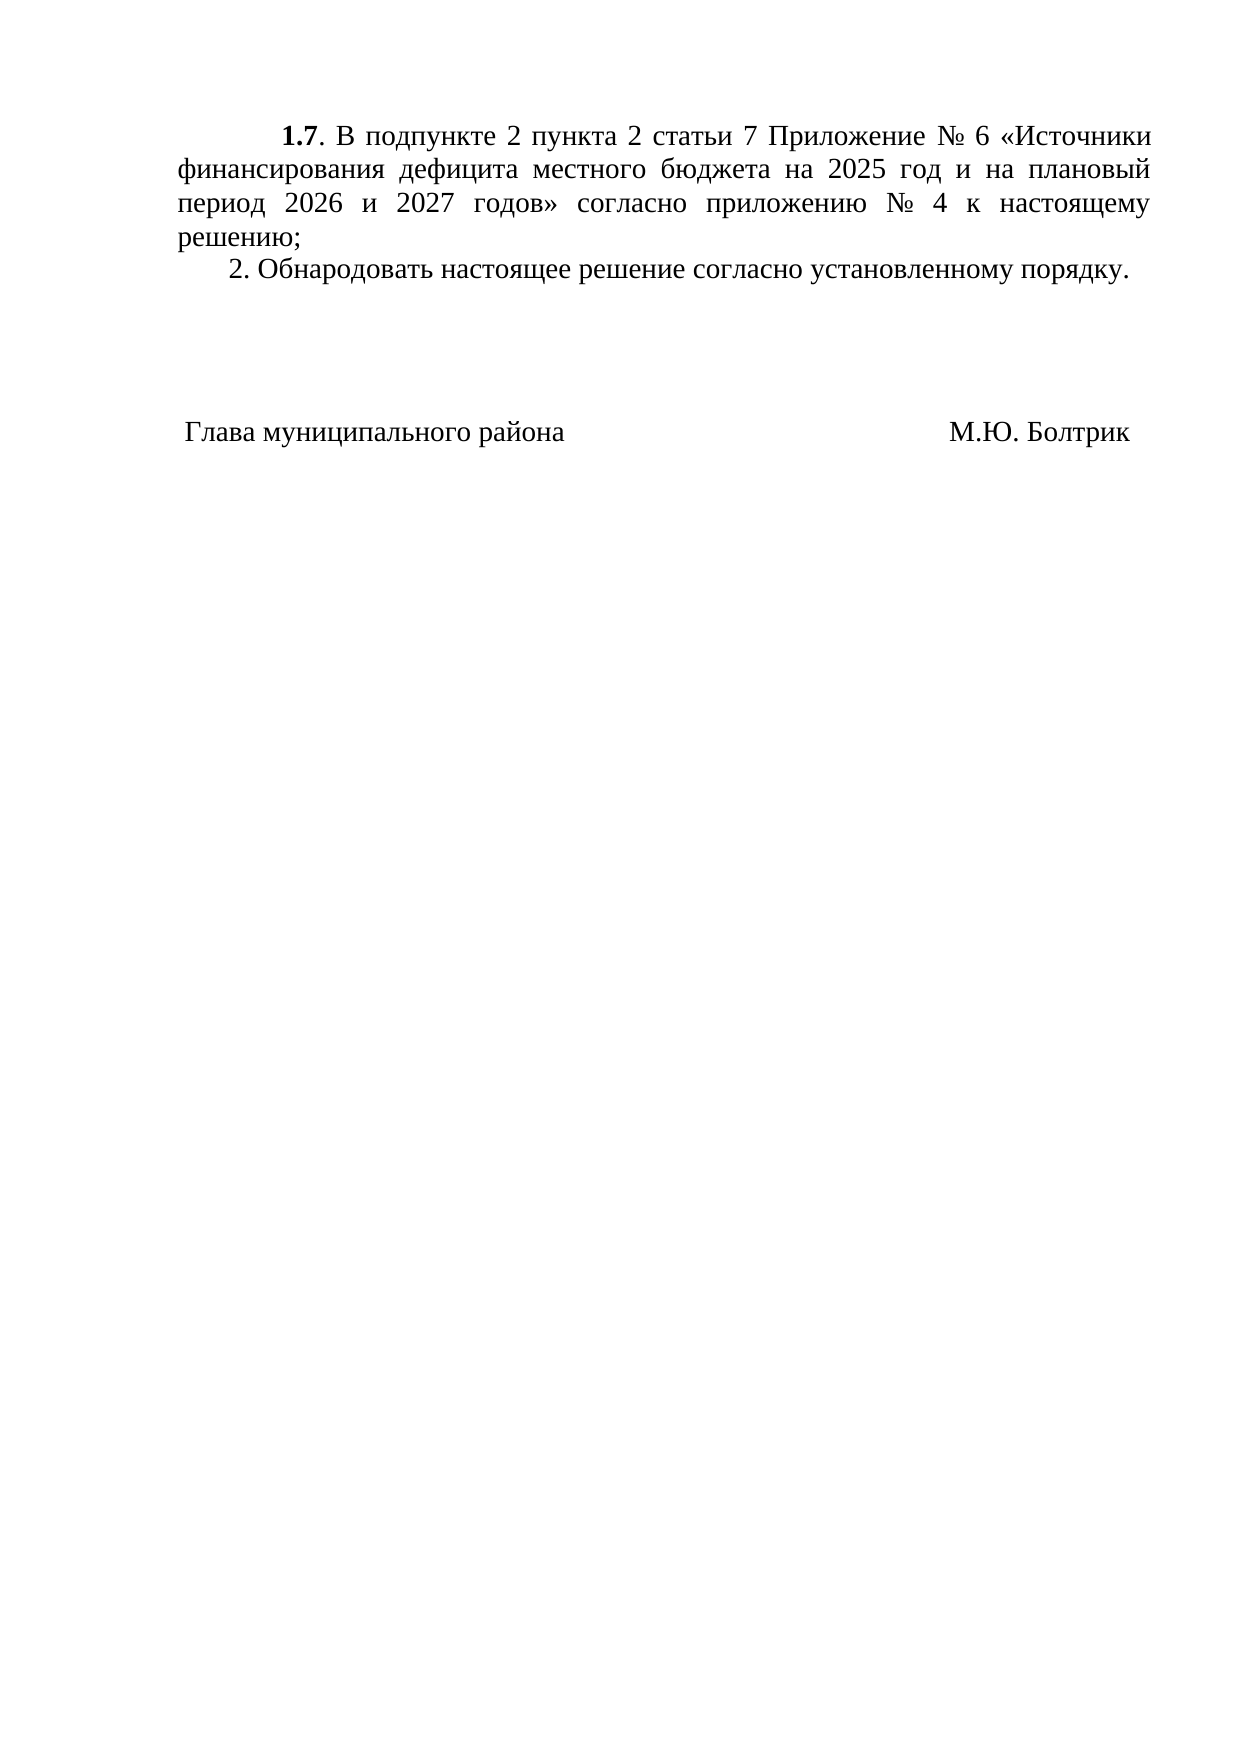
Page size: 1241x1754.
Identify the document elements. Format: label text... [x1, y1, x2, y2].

text М.Ю. Болтрик [943, 414, 1130, 448]
text 2. Обнародовать настоящее решение согласно установленному порядку. [177, 252, 1152, 285]
text Глава муниципального района [184, 414, 572, 448]
text 1.7. В подпункте 2 пункта 2 статьи 7 Приложение № 6 «Источники финансирования дефицита местного бюджета на 2025 год и на плановый период 2026 и 2027 годов» согласно приложению № 4 к настоящему решению; [177, 118, 1152, 252]
